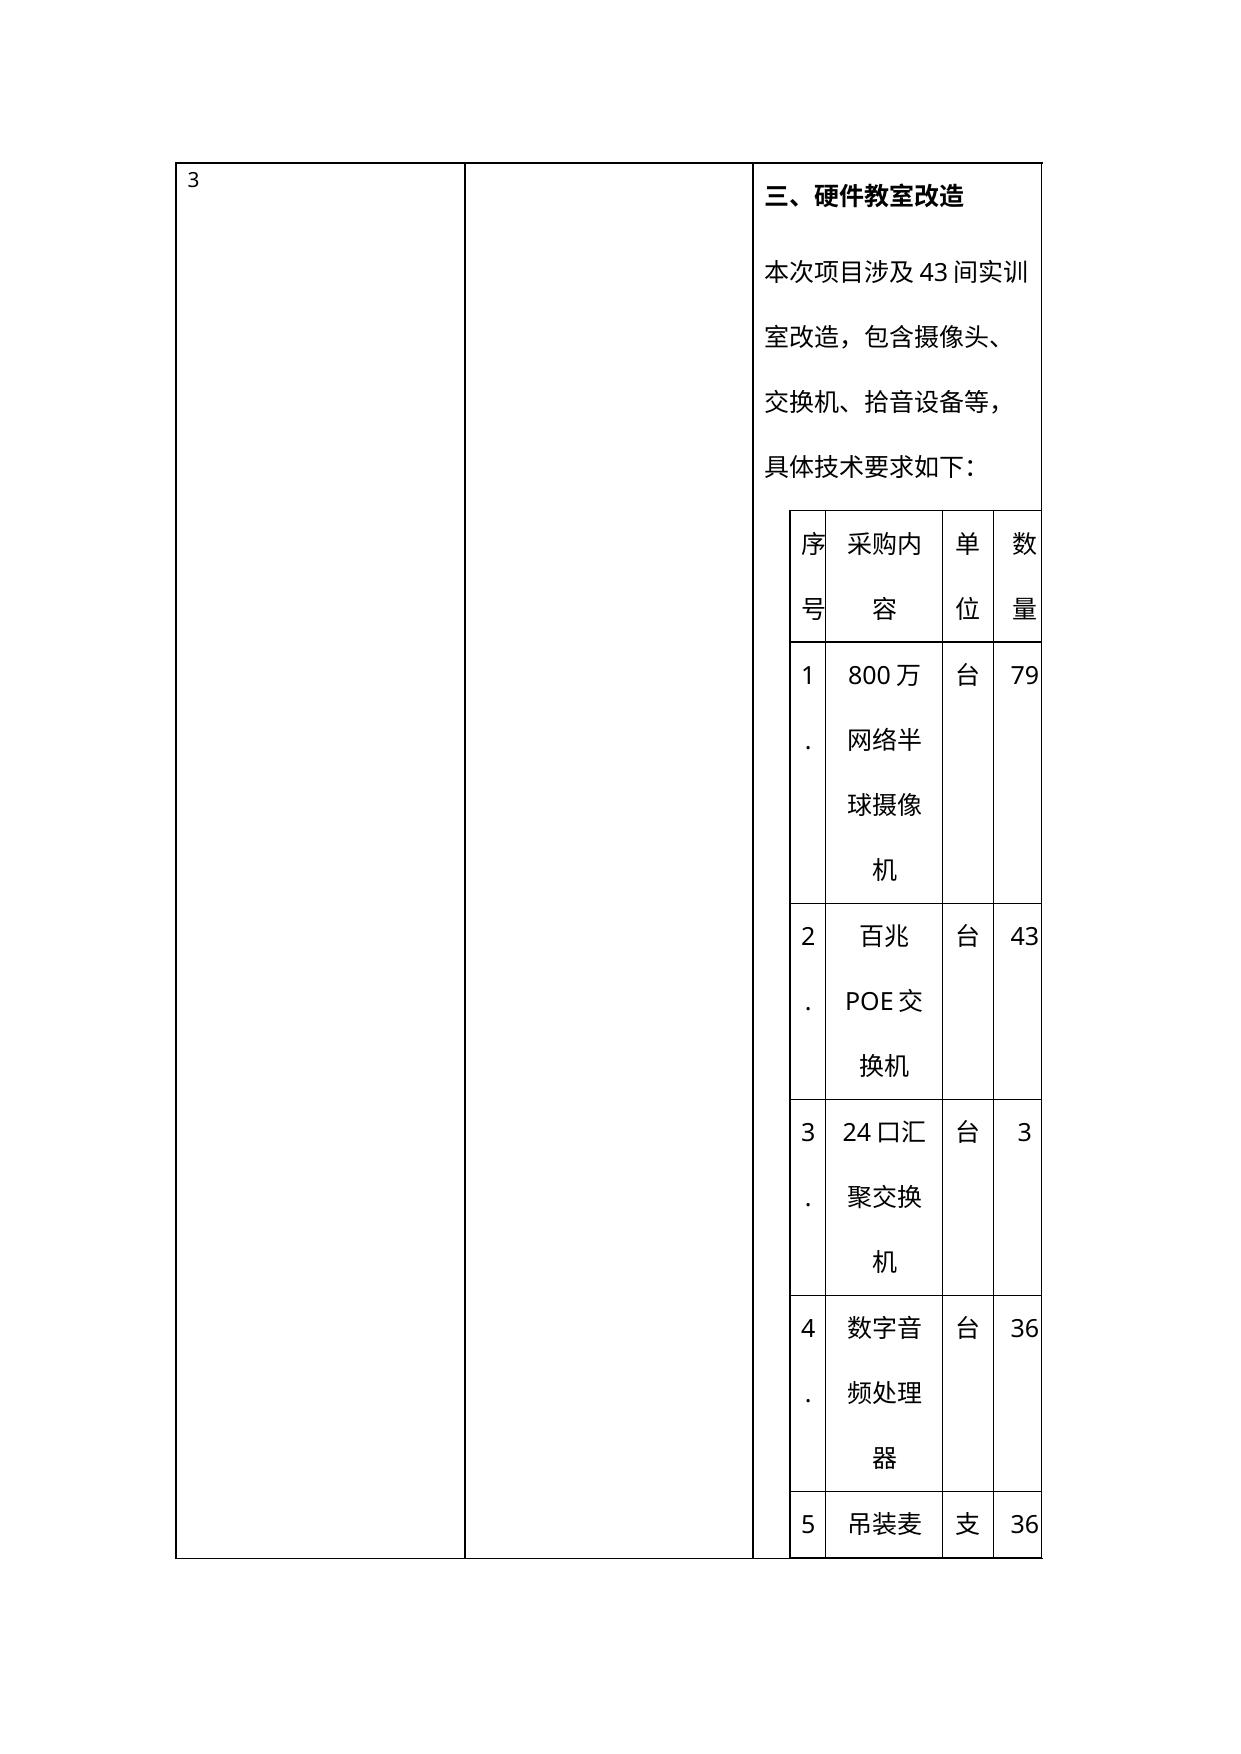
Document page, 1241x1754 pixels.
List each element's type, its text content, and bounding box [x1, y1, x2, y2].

table_cell 3 [177, 164, 464, 1558]
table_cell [754, 164, 1041, 1558]
table_cell [466, 164, 752, 1558]
